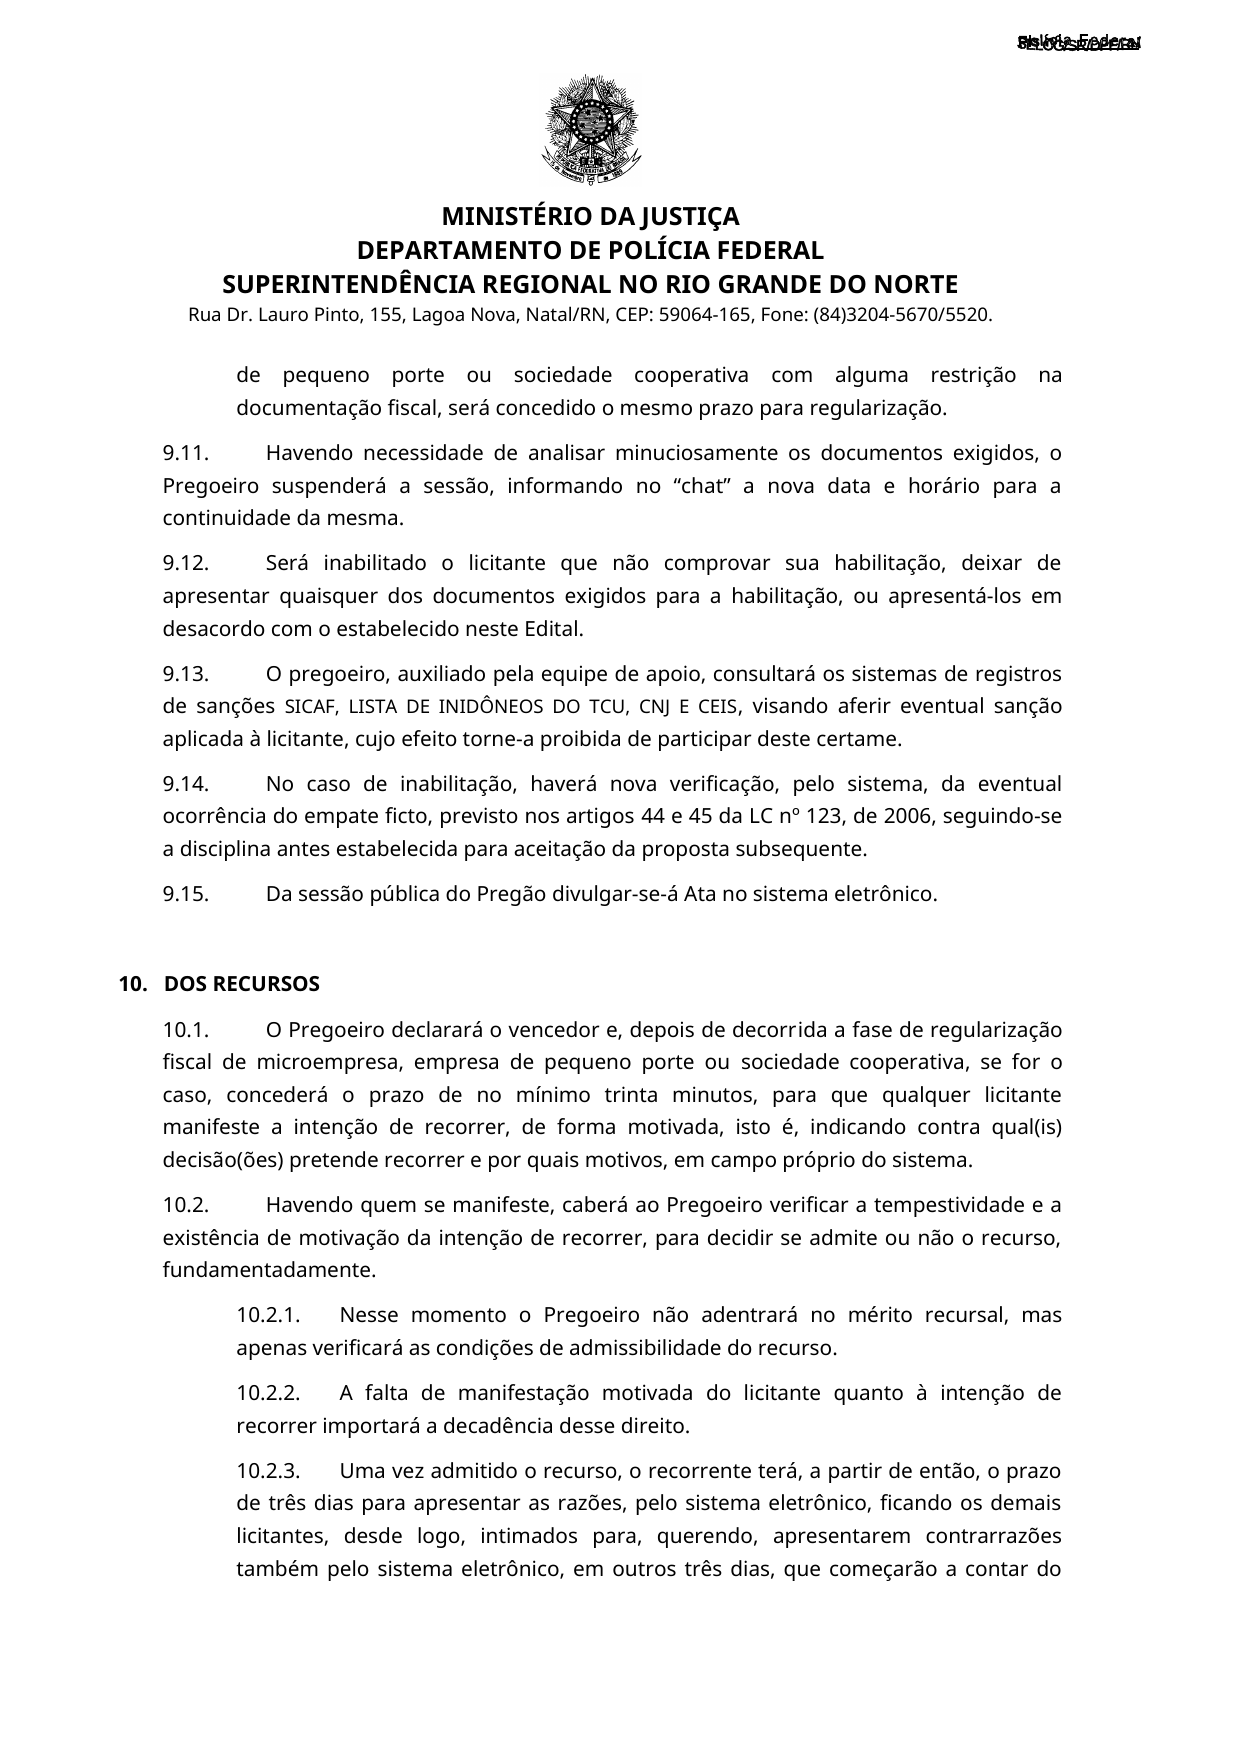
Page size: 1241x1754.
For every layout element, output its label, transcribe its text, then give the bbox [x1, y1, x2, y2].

list No caso de inabilitação, haverá nova verificação, pelo sistema, da eventual ocorrência do empate ficto, previsto nos artigos 44 e 45 da LC nº 123, de 2006, seguindo-se a disciplina antes estabelecida para aceitação da proposta subsequente. [162, 769, 1063, 863]
list Será inabilitado o licitante que não comprovar sua habilitação, deixar de apresentar quaisquer dos documentos exigidos para a habilitação, ou apresentá-los em desacordo com o estabelecido neste Edital. [162, 548, 1063, 642]
list DOS RECURSOS [118, 969, 1063, 998]
list Da sessão pública do Pregão divulgar-se-á Ata no sistema eletrônico. [162, 879, 1063, 908]
list Havendo quem se manifeste, caberá ao Pregoeiro verificar a tempestividade e a existência de motivação da intenção de recorrer, para decidir se admite ou não o recurso, fundamentadamente. [162, 1190, 1063, 1284]
list Nesse momento o Pregoeiro não adentrará no mérito recursal, mas apenas verificará as condições de admissibilidade do recurso. [236, 1301, 1063, 1362]
list Havendo necessidade de analisar minuciosamente os documentos exigidos, o Pregoeiro suspenderá a sessão, informando no “chat” a nova data e horário para a continuidade da mesma. [162, 438, 1063, 532]
list A falta de manifestação motivada do licitante quanto à intenção de recorrer importará a decadência desse direito. [236, 1378, 1063, 1439]
picture [539, 73, 643, 187]
list O pregoeiro, auxiliado pela equipe de apoio, consultará os sistemas de registros de sanções SICAF, LISTA DE INIDÔNEOS DO TCU, CNJ E CEIS, visando aferir eventual sanção aplicada à licitante, cujo efeito torne-a proibida de participar deste certame. [162, 659, 1063, 752]
list O Pregoeiro declarará o vencedor e, depois de decorrida a fase de regularização fiscal de microempresa, empresa de pequeno porte ou sociedade cooperativa, se for o caso, concederá o prazo de no mínimo trinta minutos, para que qualquer licitante manifeste a intenção de recorrer, de forma motivada, isto é, indicando contra qual(is) decisão(ões) pretende recorrer e por quais motivos, em campo próprio do sistema. [162, 1015, 1063, 1173]
